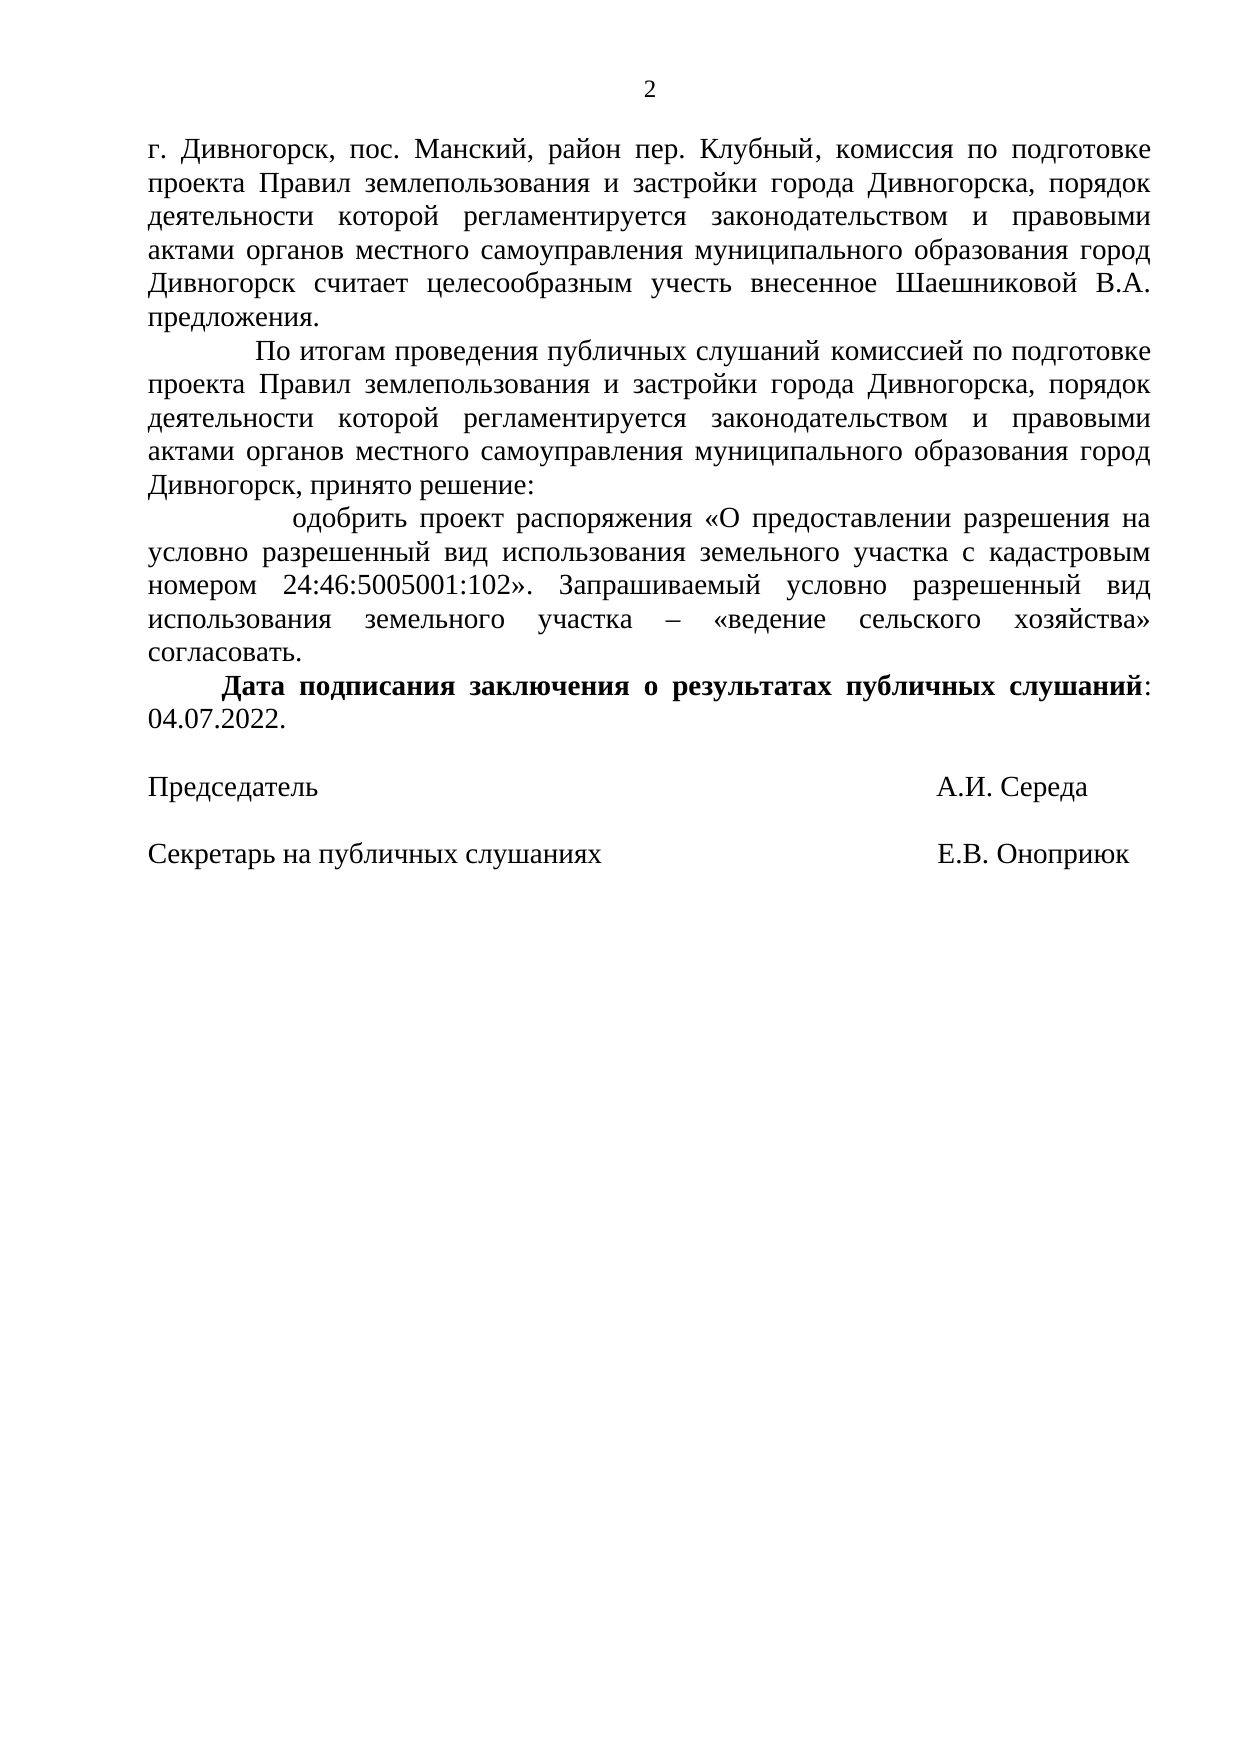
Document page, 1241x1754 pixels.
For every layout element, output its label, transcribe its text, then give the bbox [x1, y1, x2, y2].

text одобрить проект распоряжения «О предоставлении разрешения на условно разрешенный вид использования земельного участка с кадастровым номером 24:46:5005001:102». Запрашиваемый условно разрешенный вид использования земельного участка – «ведение сельского хозяйства» согласовать. [148, 500, 1152, 668]
text Секретарь на публичных слушаниях Е.В. Оноприюк [148, 836, 1152, 869]
text Председатель А.И. Середа [148, 769, 1152, 802]
text Дата подписания заключения о результатах публичных слушаний: 04.07.2022. [148, 668, 1152, 735]
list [148, 131, 1152, 333]
text По итогам проведения публичных слушаний комиссией по подготовке проекта Правил землепользования и застройки города Дивногорска, порядок деятельности которой регламентируется законодательством и правовыми актами органов местного самоуправления муниципального образования город Дивногорск, принято решение: [148, 333, 1152, 500]
